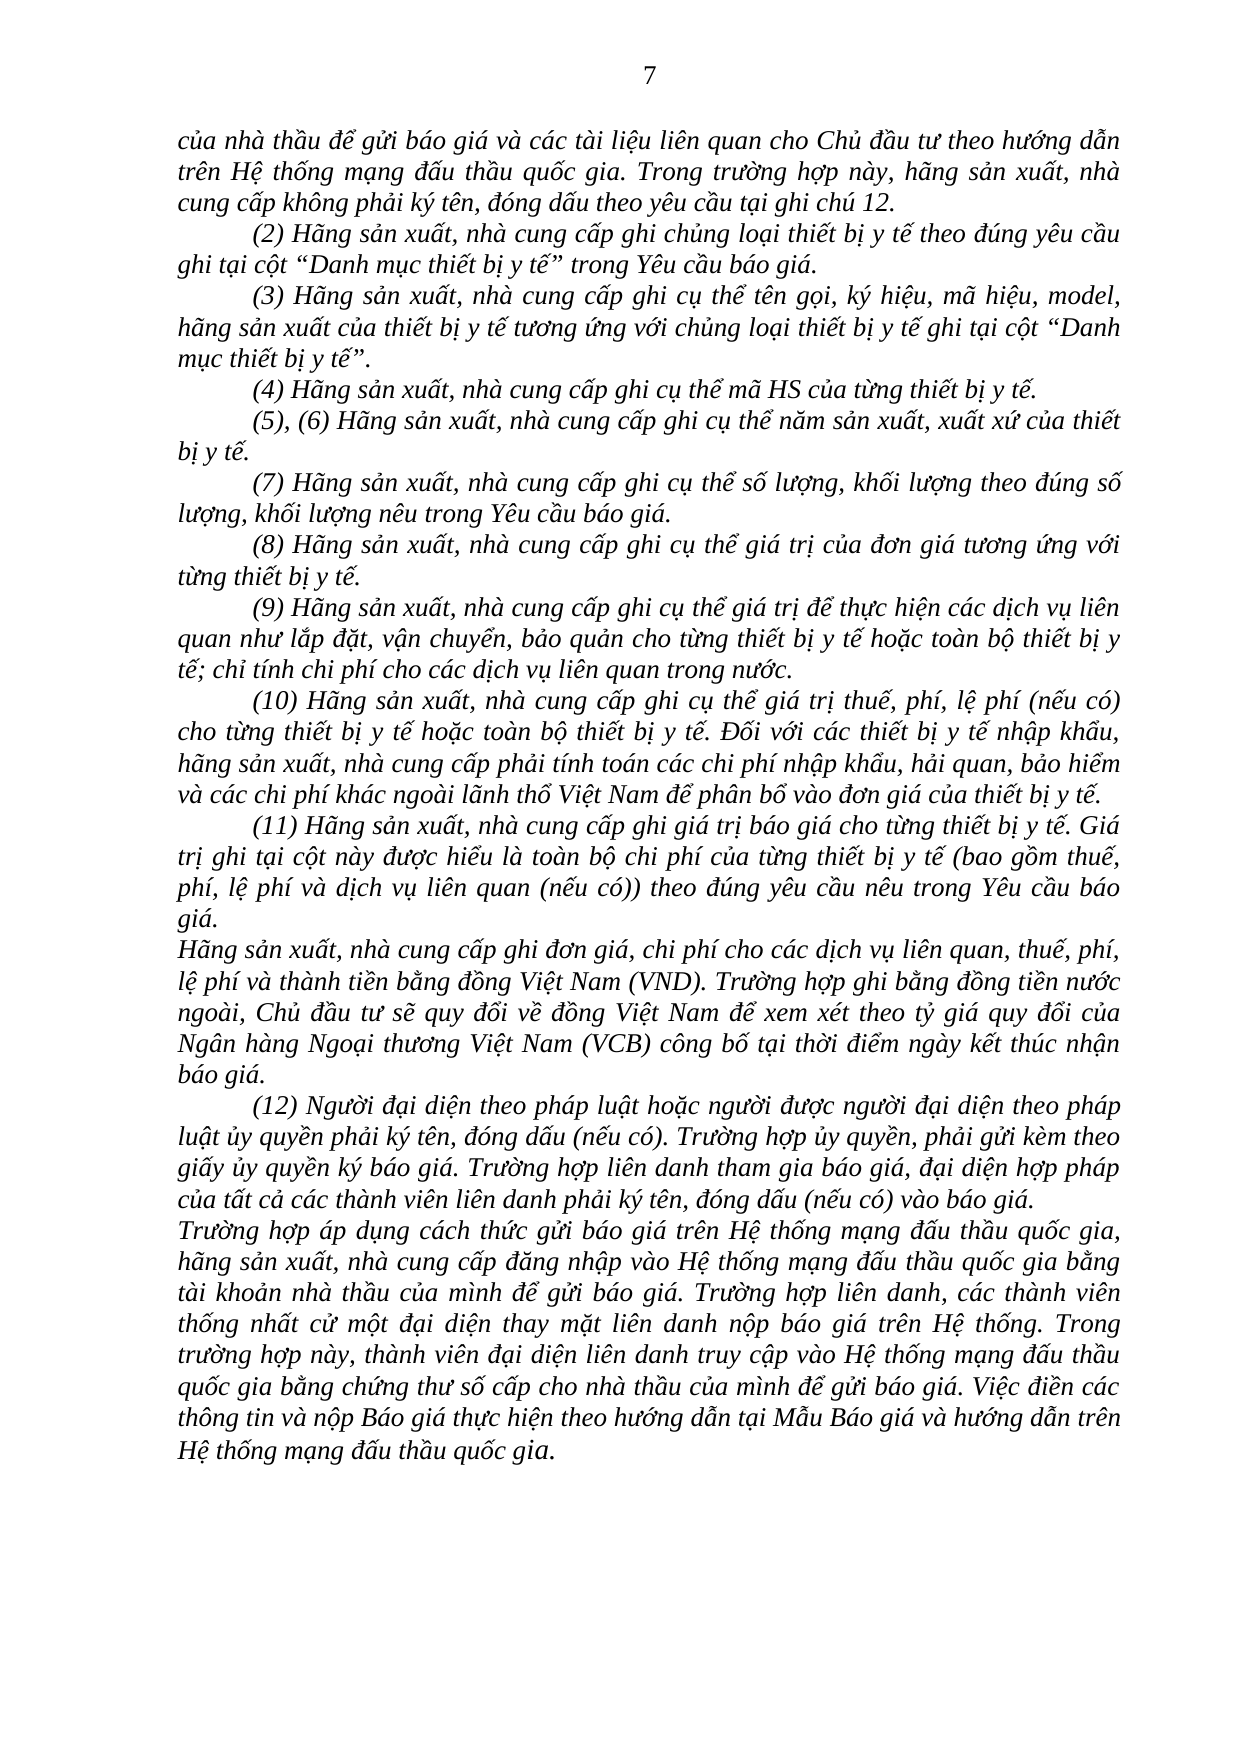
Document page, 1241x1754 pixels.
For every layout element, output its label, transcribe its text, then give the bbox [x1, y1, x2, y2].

text (4) Hãng sản xuất, nhà cung cấp ghi cụ thể mã HS của từng thiết bị y tế. [177, 373, 1122, 404]
text (2) Hãng sản xuất, nhà cung cấp ghi chủng loại thiết bị y tế theo đúng yêu cầu ghi tại cột “Danh mục thiết bị y tế” trong Yêu cầu báo giá. [177, 217, 1122, 279]
text (10) Hãng sản xuất, nhà cung cấp ghi cụ thể giá trị thuế, phí, lệ phí (nếu có) cho từng thiết bị y tế hoặc toàn bộ thiết bị y tế. Đối với các thiết bị y tế nhập khẩu, hãng sản xuất, nhà cung cấp phải tính toán các chi phí nhập khẩu, hải quan, bảo hiểm và các chi phí khác ngoài lãnh thổ Việt Nam để phân bổ vào đơn giá của thiết bị y tế. [177, 684, 1122, 809]
text (9) Hãng sản xuất, nhà cung cấp ghi cụ thể giá trị để thực hiện các dịch vụ liên quan như lắp đặt, vận chuyển, bảo quản cho từng thiết bị y tế hoặc toàn bộ thiết bị y tế; chỉ tính chi phí cho các dịch vụ liên quan trong nước. [177, 591, 1122, 684]
text Hãng sản xuất, nhà cung cấp ghi đơn giá, chi phí cho các dịch vụ liên quan, thuế, phí, lệ phí và thành tiền bằng đồng Việt Nam (VND). Trường hợp ghi bằng đồng tiền nước ngoài, Chủ đầu tư sẽ quy đổi về đồng Việt Nam để xem xét theo tỷ giá quy đổi của Ngân hàng Ngoại thương Việt Nam (VCB) công bố tại thời điểm ngày kết thúc nhận báo giá. [177, 933, 1122, 1089]
text (11) Hãng sản xuất, nhà cung cấp ghi giá trị báo giá cho từng thiết bị y tế. Giá trị ghi tại cột này được hiểu là toàn bộ chi phí của từng thiết bị y tế (bao gồm thuế, phí, lệ phí và dịch vụ liên quan (nếu có)) theo đúng yêu cầu nêu trong Yêu cầu báo giá. [177, 809, 1122, 933]
text Trường hợp áp dụng cách thức gửi báo giá trên Hệ thống mạng đấu thầu quốc gia, hãng sản xuất, nhà cung cấp đăng nhập vào Hệ thống mạng đấu thầu quốc gia bằng tài khoản nhà thầu của mình để gửi báo giá. Trường hợp liên danh, các thành viên thống nhất cử một đại diện thay mặt liên danh nộp báo giá trên Hệ thống. Trong trường hợp này, thành viên đại diện liên danh truy cập vào Hệ thống mạng đấu thầu quốc gia bằng chứng thư số cấp cho nhà thầu của mình để gửi báo giá. Việc điền các thông tin và nộp Báo giá thực hiện theo hướng dẫn tại Mẫu Báo giá và hướng dẫn trên Hệ thống mạng đấu thầu quốc gia. [177, 1214, 1122, 1465]
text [177, 124, 1122, 217]
text (12) Người đại diện theo pháp luật hoặc người được người đại diện theo pháp luật ủy quyền phải ký tên, đóng dấu (nếu có). Trường hợp ủy quyền, phải gửi kèm theo giấy ủy quyền ký báo giá. Trường hợp liên danh tham gia báo giá, đại diện hợp pháp của tất cả các thành viên liên danh phải ký tên, đóng dấu (nếu có) vào báo giá. [177, 1089, 1122, 1214]
text (8) Hãng sản xuất, nhà cung cấp ghi cụ thể giá trị của đơn giá tương ứng với từng thiết bị y tế. [177, 529, 1122, 591]
text (5), (6) Hãng sản xuất, nhà cung cấp ghi cụ thể năm sản xuất, xuất xứ của thiết bị y tế. [177, 404, 1122, 466]
text (7) Hãng sản xuất, nhà cung cấp ghi cụ thể số lượng, khối lượng theo đúng số lượng, khối lượng nêu trong Yêu cầu báo giá. [177, 466, 1122, 529]
text (3) Hãng sản xuất, nhà cung cấp ghi cụ thể tên gọi, ký hiệu, mã hiệu, model, hãng sản xuất của thiết bị y tế tương ứng với chủng loại thiết bị y tế ghi tại cột “Danh mục thiết bị y tế”. [177, 279, 1122, 373]
